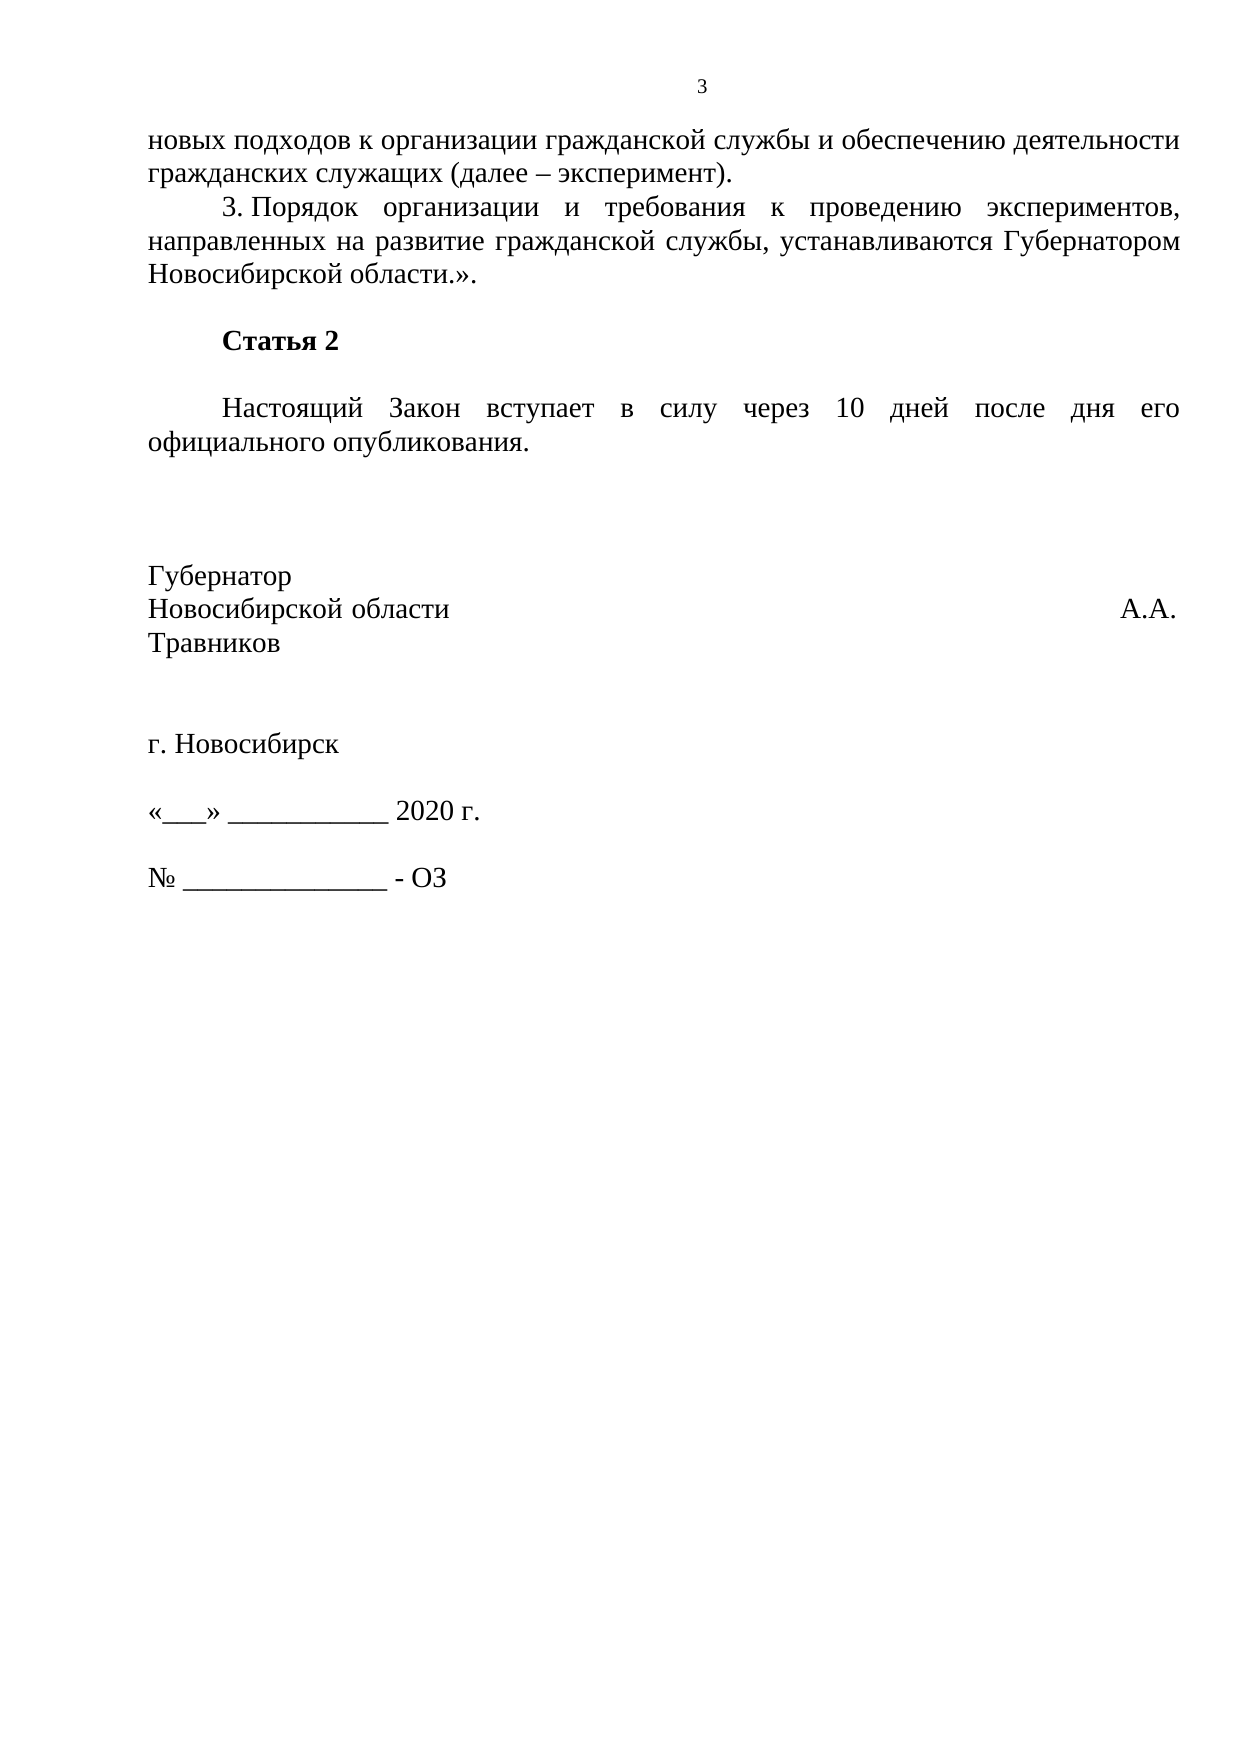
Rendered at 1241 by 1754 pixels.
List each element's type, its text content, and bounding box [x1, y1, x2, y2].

text «___» ___________ 2020 г. [148, 793, 1181, 826]
text Губернатор [148, 558, 1181, 592]
text Новосибирской области А.А. Травников [148, 592, 1181, 659]
text Статья 2 [148, 323, 1181, 357]
text Настоящий Закон вступает в силу через 10 дней после дня его официального опубликования. [148, 390, 1181, 457]
text 3. Порядок организации и требования к проведению экспериментов, направленных на развитие гражданской службы, устанавливаются Губернатором Новосибирской области.». [148, 189, 1181, 290]
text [148, 122, 1181, 189]
text г. Новосибирск [148, 726, 1181, 759]
text № ______________ - ОЗ [148, 860, 1181, 893]
